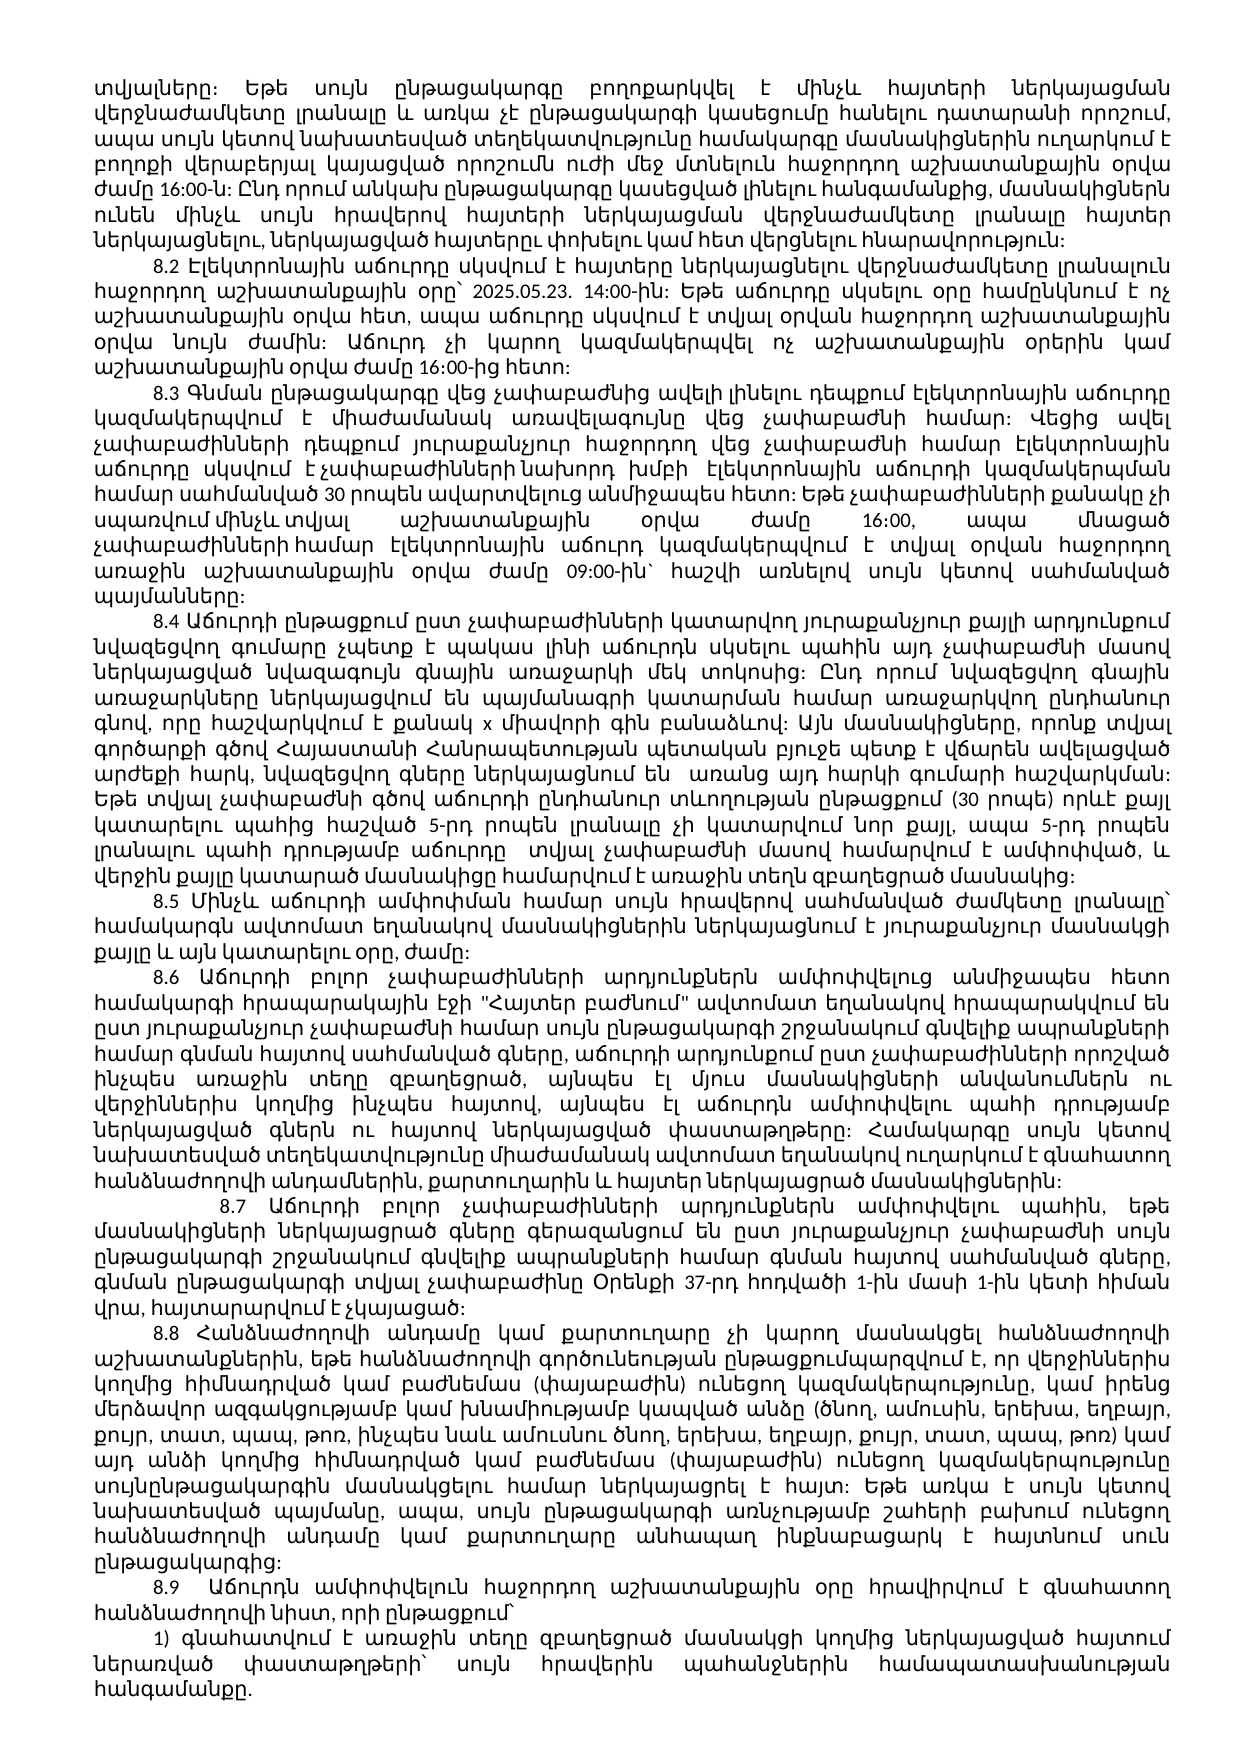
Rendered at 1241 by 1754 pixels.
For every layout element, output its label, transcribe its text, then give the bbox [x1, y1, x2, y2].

text 8.9 Աճուրդն ամփոփվելուն հաջորդող աշխատանքային օրը հրավիրվում է գնահատող հանձնաժողովի նիստ, որի ընթացքում՝ [94, 1574, 1171, 1625]
text 8.6 Աճուրդի բոլոր չափաբաժինների արդյունքներն ամփոփվելուց անմիջապես հետո համակարգի հրապարակային էջի "Հայտեր բաժնում" ավտոմատ եղանակով հրապարակվում են ըստ յուրաքանչյուր չափաբաժնի համար սույն ընթացակարգի շրջանակում գնվելիք ապրանքների համար գնման հայտով սահմանված գները, աճուրդի արդյունքում ըստ չափաբաժինների որոշված ինչպես առաջին տեղը զբաղեցրած, այնպես էլ մյուս մասնակիցների անվանումներն ու վերջիններիս կողմից ինչպես հայտով, այնպես էլ աճուրդն ամփոփվելու պահի դրությամբ ներկայացված գներն ու հայտով ներկայացված փաստաթղթերը: Համակարգը սույն կետով նախատեսված տեղեկատվությունը միաժամանակ ավտոմատ եղանակով ուղարկում է գնահատող հանձնաժողովի անդամներին, քարտուղարին և հայտեր ներկայացրած մասնակիցներին: [94, 964, 1171, 1193]
text 8.2 Էլեկտրոնային աճուրդը սկսվում է հայտերը ներկայացնելու վերջնաժամկետը լրանալուն հաջորդող աշխատանքային օրը՝ 2025.05.23. 14:00 -ին: Եթե աճուրդը սկսելու օրը համընկնում է ոչ աշխատանքային օրվա հետ, ապա աճուրդը սկսվում է տվյալ օրվան հաջորդող աշխատանքային օրվա նույն ժամին: Աճուրդ չի կարող կազմակերպվել ոչ աշխատանքային օրերին կամ աշխատանքային օրվա ժամը 16։00-ից հետո: [94, 253, 1171, 380]
text 8.5 Մինչև աճուրդի ամփոփման համար սույն հրավերով սահմանված ժամկետը լրանալը՝ համակարգն ավտոմատ եղանակով մասնակիցներին ներկայացնում է յուրաքանչյուր մասնակցի քայլը և այն կատարելու օրը, ժամը: [94, 888, 1171, 964]
text 8.3 Գնման ընթացակարգը վեց չափաբաժնից ավելի լինելու դեպքում էլեկտրոնային աճուրդը կազմակերպվում է միաժամանակ առավելագույնը վեց չափաբաժնի համար: Վեցից ավել չափաբաժինների դեպքում յուրաքանչյուր հաջորդող վեց չափաբաժնի համար էլեկտրոնային աճուրդը սկսվում է չափաբաժինների նախորդ խմբի էլեկտրոնային աճուրդի կազմակերպման համար սահմանված 30 րոպեն ավարտվելուց անմիջապես հետո: Եթե չափաբաժինների քանակը չի սպառվում մինչև տվյալ աշխատանքային օրվա ժամը 16։00, ապա մնացած չափաբաժինների համար էլեկտրոնային աճուրդ կազմակերպվում է տվյալ օրվան հաջորդող առաջին աշխատանքային օրվա ժամը 09:00-ին` հաշվի առնելով սույն կետով սահմանված պայմանները: [94, 380, 1171, 609]
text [94, 75, 1171, 253]
text 8.4 Աճուրդի ընթացքում ըստ չափաբաժինների կատարվող յուրաքանչյուր քայլի արդյունքում նվազեցվող գումարը չպետք է պակաս լինի աճուրդն սկսելու պահին այդ չափաբաժնի մասով ներկայացված նվազագույն գնային առաջարկի մեկ տոկոսից: Ընդ որում նվազեցվող գնային առաջարկները ներկայացվում են պայմանագրի կատարման համար առաջարկվող ընդհանուր գնով, որը հաշվարկվում է քանակ x միավորի գին բանաձևով: Այն մասնակիցները, որոնք տվյալ գործարքի գծով Հայաստանի Հանրապետության պետական բյուջե պետք է վճարեն ավելացված արժեքի հարկ, նվազեցվող գները ներկայացնում են առանց այդ հարկի գումարի հաշվարկման: Եթե տվյալ չափաբաժնի գծով աճուրդի ընդհանուր տևողության ընթացքում (30 րոպե) որևէ քայլ կատարելու պահից հաշված 5-րդ րոպեն լրանալը չի կատարվում նոր քայլ, ապա 5-րդ րոպեն լրանալու պահի դրությամբ աճուրդը տվյալ չափաբաժնի մասով համարվում է ամփոփված, և վերջին քայլը կատարած մասնակիցը համարվում է առաջին տեղն զբաղեցրած մասնակից: [94, 609, 1171, 888]
text 8.8 Հանձնաժողովի անդամը կամ քարտուղարը չի կարող մասնակցել հանձնաժողովի աշխատանքներին, եթե հանձնաժողովի գործունեության ընթացքումպարզվում է, որ վերջիններիս կողմից հիմնադրված կամ բաժնեմաս (փայաբաժին) ունեցող կազմակերպությունը, կամ իրենց մերձավոր ազգակցությամբ կամ խնամիությամբ կապված անձը (ծնող, ամուսին, երեխա, եղբայր, քույր, տատ, պապ, թոռ, ինչպես նաև ամուսնու ծնող, երեխա, եղբայր, քույր, տատ, պապ, թոռ) կամ այդ անձի կողմից հիմնադրված կամ բաժնեմաս (փայաբաժին) ունեցող կազմակերպությունը սույնընթացակարգին մասնակցելու համար ներկայացրել է հայտ: Եթե առկա է սույն կետով նախատեսված պայմանը, ապա, սույն ընթացակարգի առնչությամբ շահերի բախում ունեցող հանձնաժողովի անդամը կամ քարտուղարը անհապաղ ինքնաբացարկ է հայտնում սուն ընթացակարգից: [94, 1320, 1171, 1574]
text 1) գնահատվում է առաջին տեղը զբաղեցրած մասնակցի կողմից ներկայացված հայտում ներառված փաստաթղթերի՝ սույն հրավերին պահանջներին համապատասխանության հանգամանքը. [94, 1625, 1171, 1702]
text 8.7 Աճուրդի բոլոր չափաբաժինների արդյունքներն ամփոփվելու պահին, եթե մասնակիցների ներկայացրած գները գերազանցում են ըստ յուրաքանչյուր չափաբաժնի սույն ընթացակարգի շրջանակում գնվելիք ապրանքների համար գնման հայտով սահմանված գները, գնման ընթացակարգի տվյալ չափաբաժինը Օրենքի 37-րդ հոդվածի 1-ին մասի 1-ին կետի հիման վրա, հայտարարվում է չկայացած: [94, 1193, 1171, 1320]
